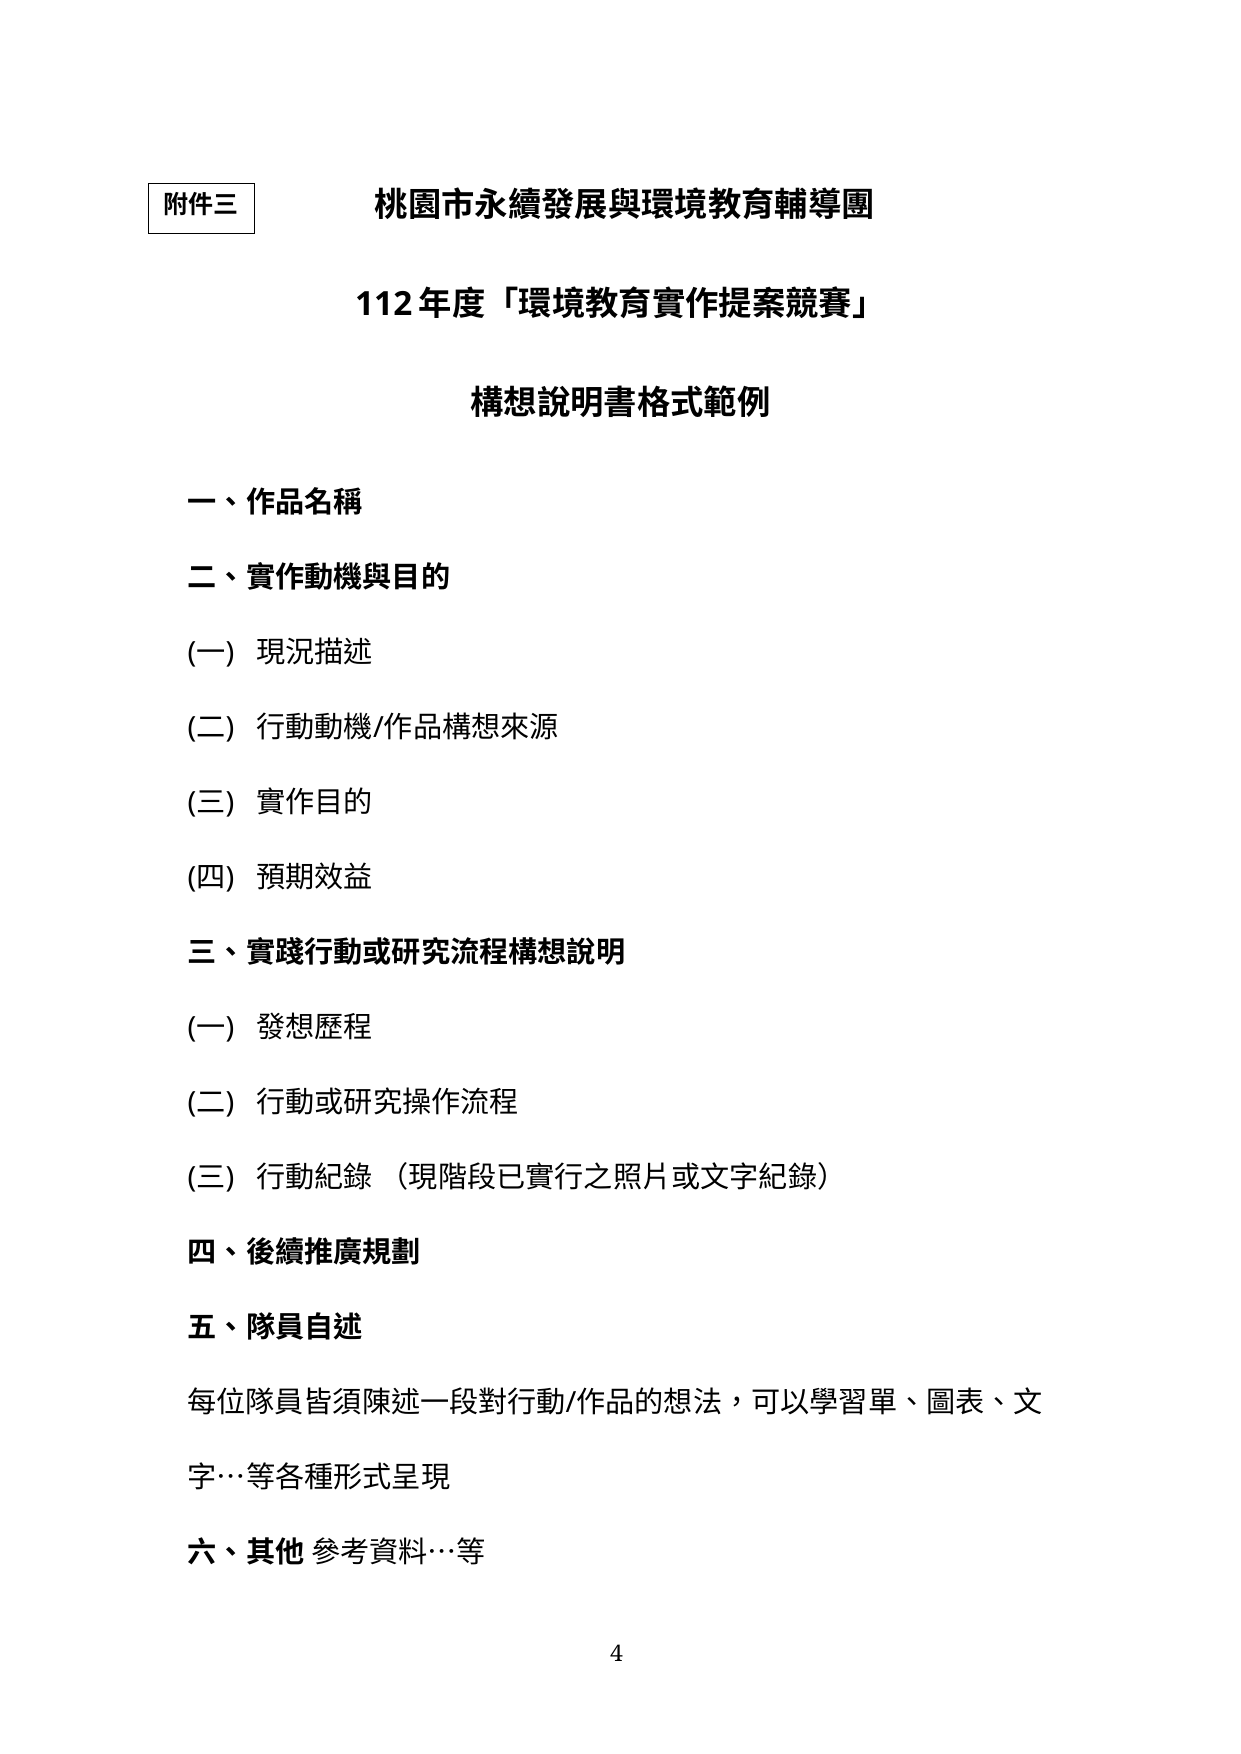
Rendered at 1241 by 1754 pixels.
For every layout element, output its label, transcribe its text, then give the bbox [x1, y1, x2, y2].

text (三) 實作目的 [187, 762, 1053, 837]
text 每位隊員皆須陳述一段對行動/作品的想法，可以學習單、圖表、文字…等各種形式呈現 [187, 1362, 1053, 1512]
text 四、後續推廣規劃 [187, 1212, 1053, 1287]
text 二、實作動機與目的 [187, 537, 1053, 612]
text (二) 行動動機/作品構想來源 [187, 687, 1053, 762]
text (一) 發想歷程 [187, 987, 1053, 1062]
text 構想說明書格式範例 [187, 363, 1053, 438]
text 五、隊員自述 [187, 1287, 1053, 1362]
text (四) 預期效益 [187, 837, 1053, 912]
text 112年度「環境教育實作提案競賽」 [187, 264, 1053, 339]
text 桃園市永續發展與環境教育輔導團 [187, 164, 1053, 239]
text (二) 行動或研究操作流程 [187, 1062, 1053, 1137]
text 六、其他 參考資料…等 [187, 1512, 1053, 1587]
text (三) 行動紀錄 （現階段已實行之照片或文字紀錄） [187, 1137, 1053, 1212]
text 三、實踐行動或研究流程構想說明 [187, 912, 1053, 987]
text 一、作品名稱 [187, 462, 1053, 537]
text (一) 現況描述 [187, 612, 1053, 687]
